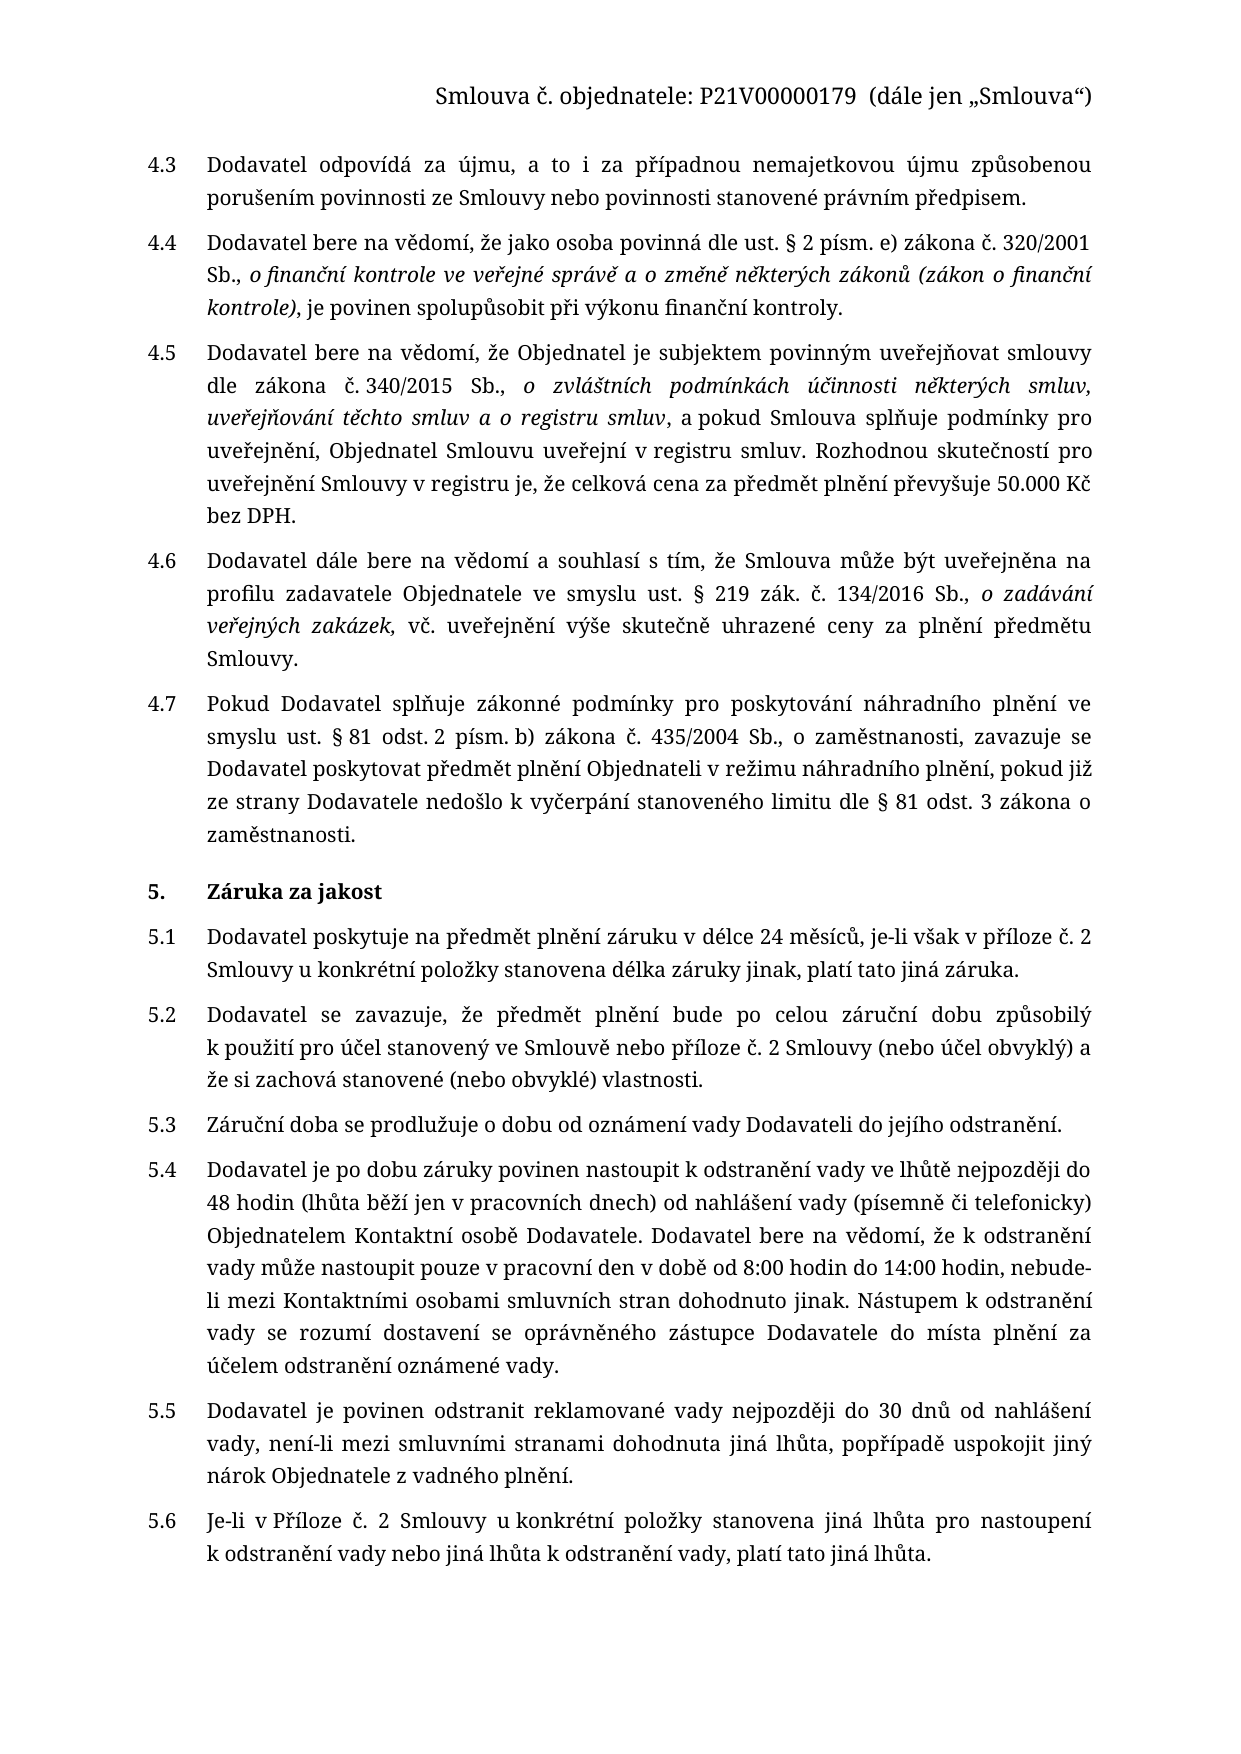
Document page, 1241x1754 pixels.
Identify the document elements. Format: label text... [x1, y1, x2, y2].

list Dodavatel bere na vědomí, že jako osoba povinná dle ust. § 2 písm. e) zákona č. 320/2001 Sb., o finanční kontrole ve veřejné správě a o změně některých zákonů (zákon o finanční kontrole), je povinen spolupůsobit při výkonu finanční kontroly. [148, 228, 1093, 322]
list Dodavatel dále bere na vědomí a souhlasí s tím, že Smlouva může být uveřejněna na profilu zadavatele Objednatele ve smyslu ust. § 219 zák. č. 134/2016 Sb., o zadávání veřejných zakázek, vč. uveřejnění výše skutečně uhrazené ceny za plnění předmětu Smlouvy. [148, 546, 1093, 673]
list Dodavatel je povinen odstranit reklamované vady nejpozději do 30 dnů od nahlášení vady, není-li mezi smluvními stranami dohodnuta jiná lhůta, popřípadě uspokojit jiný nárok Objednatele z vadného plnění. [148, 1396, 1093, 1490]
list Záruční doba se prodlužuje o dobu od oznámení vady Dodavateli do jejího odstranění. [148, 1110, 1093, 1139]
list Dodavatel odpovídá za újmu, a to i za případnou nemajetkovou újmu způsobenou porušením povinnosti ze Smlouvy nebo povinnosti stanovené právním předpisem. [148, 150, 1093, 211]
list Záruka za jakost [148, 877, 1093, 906]
list Dodavatel je po dobu záruky povinen nastoupit k odstranění vady ve lhůtě nejpozději do 48 hodin (lhůta běží jen v pracovních dnech) od nahlášení vady (písemně či telefonicky) Objednatelem Kontaktní osobě Dodavatele. Dodavatel bere na vědomí, že k odstranění vady může nastoupit pouze v pracovní den v době od 8:00 hodin do 14:00 hodin, nebude-li mezi Kontaktními osobami smluvních stran dohodnuto jinak. Nástupem k odstranění vady se rozumí dostavení se oprávněného zástupce Dodavatele do místa plnění za účelem odstranění oznámené vady. [148, 1156, 1093, 1379]
list Dodavatel poskytuje na předmět plnění záruku v délce 24 měsíců, je-li však v příloze č. 2 Smlouvy u konkrétní položky stanovena délka záruky jinak, platí tato jiná záruka. [148, 922, 1093, 983]
list Dodavatel se zavazuje, že předmět plnění bude po celou záruční dobu způsobilý k použití pro účel stanovený ve Smlouvě nebo příloze č. 2 Smlouvy (nebo účel obvyklý) a že si zachová stanovené (nebo obvyklé) vlastnosti. [148, 1000, 1093, 1094]
list Dodavatel bere na vědomí, že Objednatel je subjektem povinným uveřejňovat smlouvy dle zákona č. 340/2015 Sb., o zvláštních podmínkách účinnosti některých smluv, uveřejňování těchto smluv a o registru smluv, a pokud Smlouva splňuje podmínky pro uveřejnění, Objednatel Smlouvu uveřejní v registru smluv. Rozhodnou skutečností pro uveřejnění Smlouvy v registru je, že celková cena za předmět plnění převyšuje 50.000 Kč bez DPH. [148, 338, 1093, 530]
list Je-li v Příloze č. 2 Smlouvy u konkrétní položky stanovena jiná lhůta pro nastoupení k odstranění vady nebo jiná lhůta k odstranění vady, platí tato jiná lhůta. [148, 1507, 1093, 1568]
list Pokud Dodavatel splňuje zákonné podmínky pro poskytování náhradního plnění ve smyslu ust. § 81 odst. 2 písm. b) zákona č. 435/2004 Sb., o zaměstnanosti, zavazuje se Dodavatel poskytovat předmět plnění Objednateli v režimu náhradního plnění, pokud již ze strany Dodavatele nedošlo k vyčerpání stanoveného limitu dle § 81 odst. 3 zákona o zaměstnanosti. [148, 689, 1093, 848]
